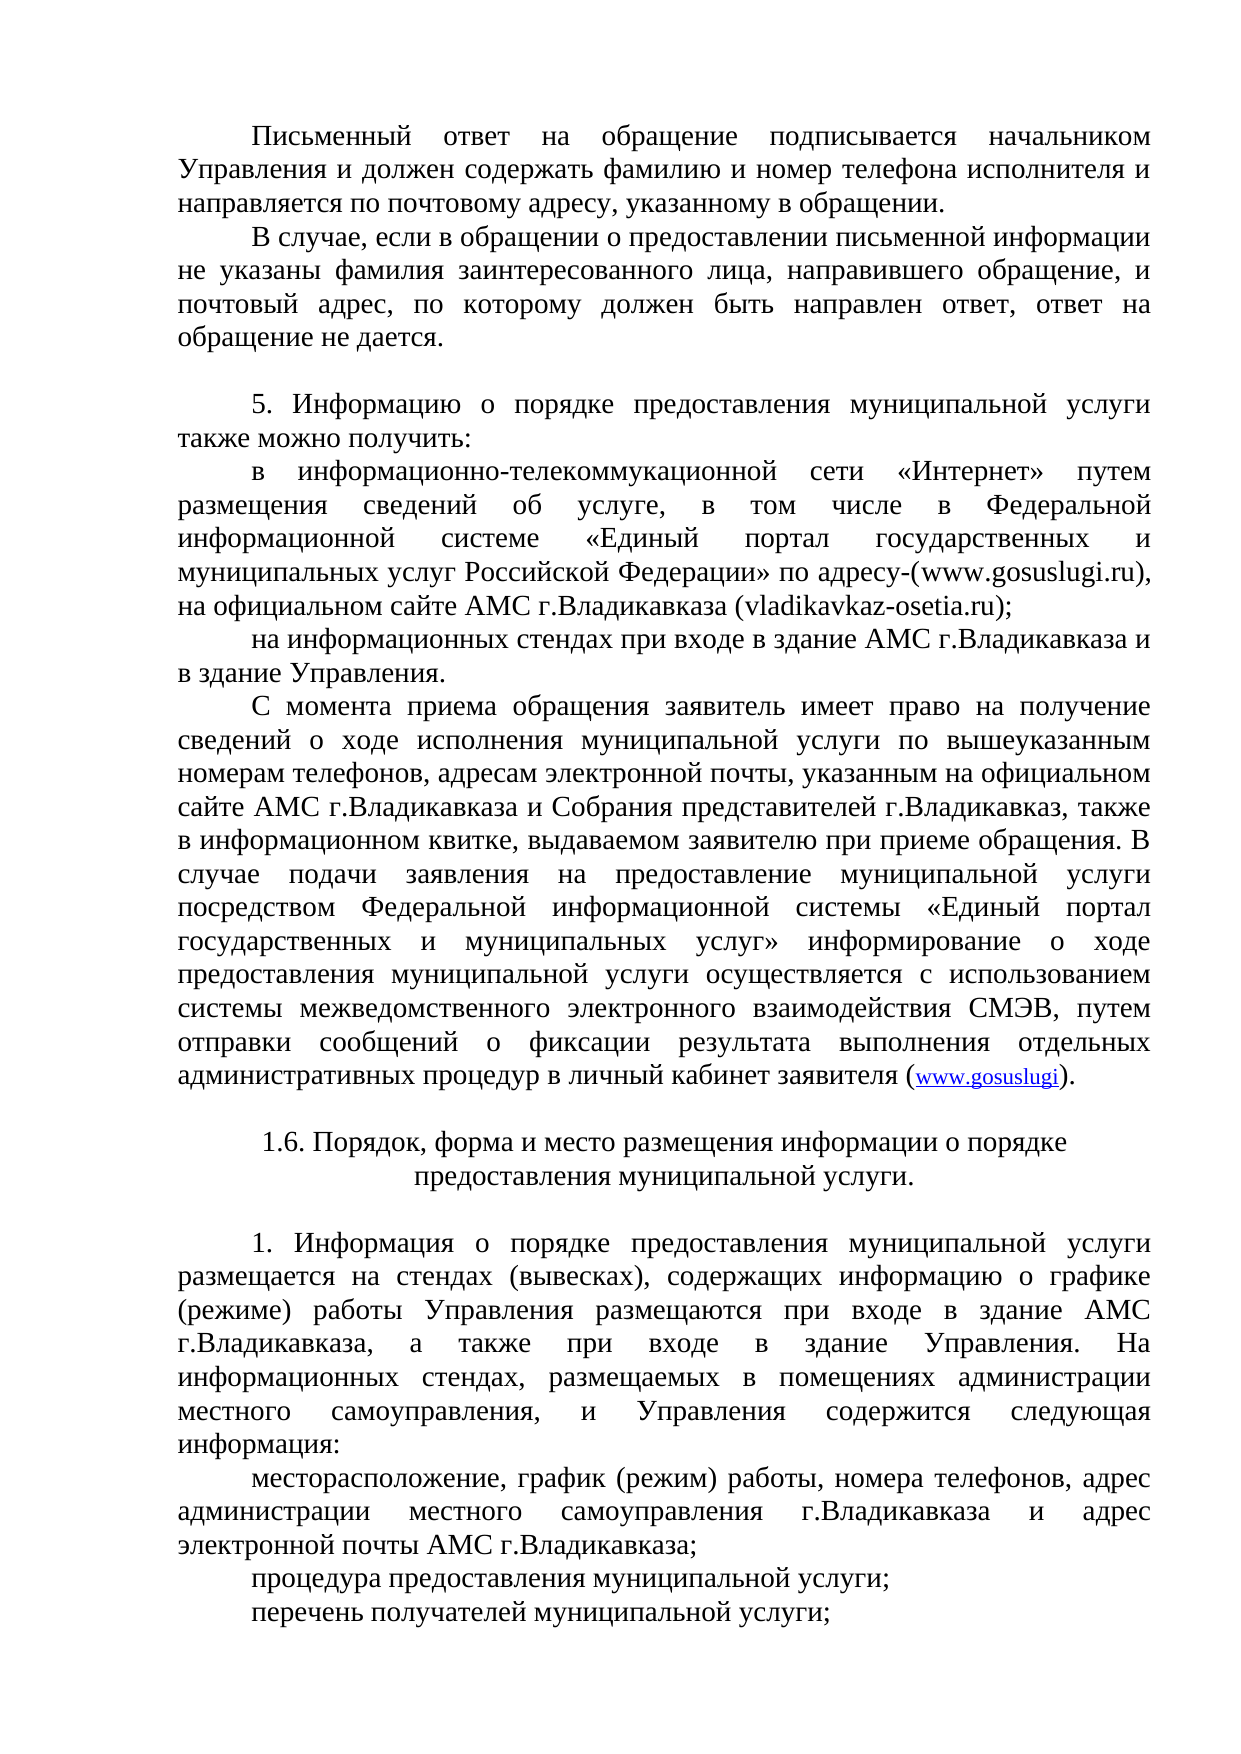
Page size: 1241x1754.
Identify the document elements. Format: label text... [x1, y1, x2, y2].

text месторасположение, график (режим) работы, номера телефонов, адрес администрации местного самоуправления г.Владикавказа и адрес электронной почты АМС г.Владикавказа; [177, 1460, 1152, 1560]
text на информационных стендах при входе в здание АМС г.Владикавказа и в здание Управления. [177, 621, 1152, 688]
text в информационно-телекоммукационной сети «Интернет» путем размещения сведений об услуге, в том числе в Федеральной информационной системе «Единый портал государственных и муниципальных услуг Российской Федерации» по адресу-(www.gosuslugi.ru), на официальном сайте АМС г.Владикавказа (vladikavkaz-osetia.ru); [177, 453, 1152, 621]
text 5. Информацию о порядке предоставления муниципальной услуги также можно получить: [177, 386, 1152, 453]
text С момента приема обращения заявитель имеет право на получение сведений о ходе исполнения муниципальной услуги по вышеуказанным номерам телефонов, адресам электронной почты, указанным на официальном сайте АМС г.Владикавказа и Собрания представителей г.Владикавказ, также в информационном квитке, выдаваемом заявителю при приеме обращения. В случае подачи заявления на предоставление муниципальной услуги посредством Федеральной информационной системы «Единый портал государственных и муниципальных услуг» информирование о ходе предоставления муниципальной услуги осуществляется с использованием системы межведомственного электронного взаимодействия СМЭВ, путем отправки сообщений о фиксации результата выполнения отдельных административных процедур в личный кабинет заявителя (www.gosuslugi). [177, 688, 1152, 1091]
text перечень получателей муниципальной услуги; [177, 1594, 1152, 1627]
text 1.6. Порядок, форма и место размещения информации о порядке предоставления муниципальной услуги. [177, 1124, 1152, 1191]
text В случае, если в обращении о предоставлении письменной информации не указаны фамилия заинтересованного лица, направившего обращение, и почтовый адрес, по которому должен быть направлен ответ, ответ на обращение не дается. [177, 219, 1152, 353]
text Письменный ответ на обращение подписывается начальником Управления и должен содержать фамилию и номер телефона исполнителя и направляется по почтовому адресу, указанному в обращении. [177, 118, 1152, 219]
text 1. Информация о порядке предоставления муниципальной услуги размещается на стендах (вывесках), содержащих информацию о графике (режиме) работы Управления размещаются при входе в здание АМС г.Владикавказа, а также при входе в здание Управления. На информационных стендах, размещаемых в помещениях администрации местного самоуправления, и Управления содержится следующая информация: [177, 1225, 1152, 1460]
text процедура предоставления муниципальной услуги; [177, 1560, 1152, 1594]
